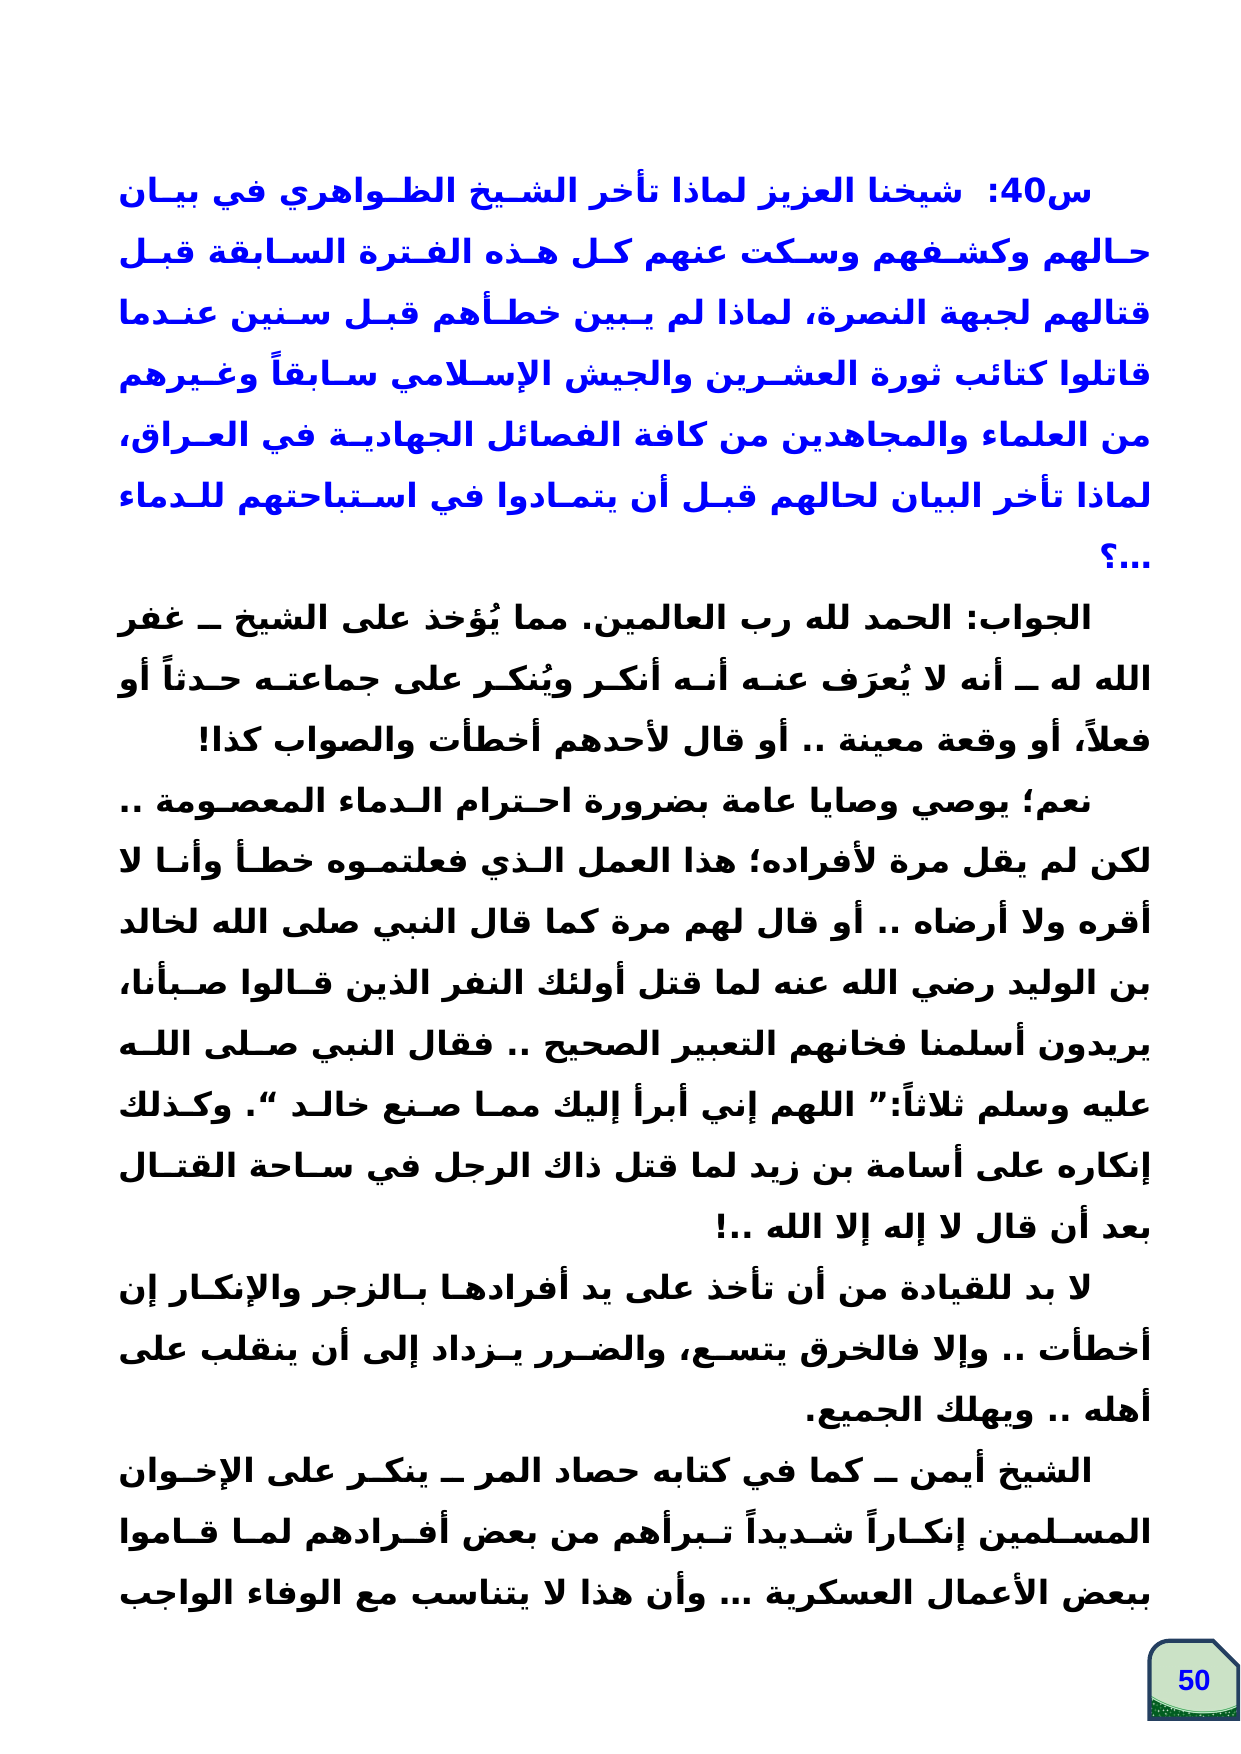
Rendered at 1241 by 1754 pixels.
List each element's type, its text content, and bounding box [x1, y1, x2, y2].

text لا بد للقيادة من أن تأخذ على يد أفرادها بالزجر والإنكار إن أخطأت .. وإلا فالخرق يتسع، والضرر يزداد إلى أن ينقلب على أهله .. ويهلك الجميع. [118, 1246, 1152, 1429]
text الجواب: الحمد لله رب العالمين. مما يُؤخذ على الشيخ ــ غفر الله له ــ أنه لا يُعرَف عنه أنه أنكر ويُنكر على جماعته حدثاً أو فعلاً، أو وقعة معينة .. أو قال لأحدهم أخطأت والصواب كذا! [118, 576, 1152, 759]
text س40: شيخنا العزيز لماذا تأخر الشيخ الظواهري في بيان حالهم وكشفهم وسكت عنهم كل هذه الفترة السابقة قبل قتالهم لجبهة النصرة، لماذا لم يبين خطأهم قبل سنين عندما قاتلوا كتائب ثورة العشرين والجيش الإسلامي سابقاً وغيرهم من العلماء والمجاهدين من كافة الفصائل الجهادية في العراق، لماذا تأخر البيان لحالهم قبل أن يتمادوا في استباحتهم للدماء …؟ [118, 149, 1152, 576]
text نعم؛ يوصي وصايا عامة بضرورة احترام الدماء المعصومة .. لكن لم يقل مرة لأفراده؛ هذا العمل الذي فعلتموه خطأ وأنا لا أقره ولا أرضاه .. أو قال لهم مرة كما قال النبي صلى الله لخالد بن الوليد رضي الله عنه لما قتل أولئك النفر الذين قالوا صبأنا، يريدون أسلمنا فخانهم التعبير الصحيح .. فقال النبي صلى الله عليه وسلم ثلاثاً:” اللهم إني أبرأ إليك مما صنع خالد “. وكذلك إنكاره على أسامة بن زيد لما قتل ذاك الرجل في ساحة القتال بعد أن قال لا إله إلا الله ..! [118, 759, 1152, 1246]
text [118, 1429, 1152, 1612]
picture [1152, 1643, 1236, 1716]
